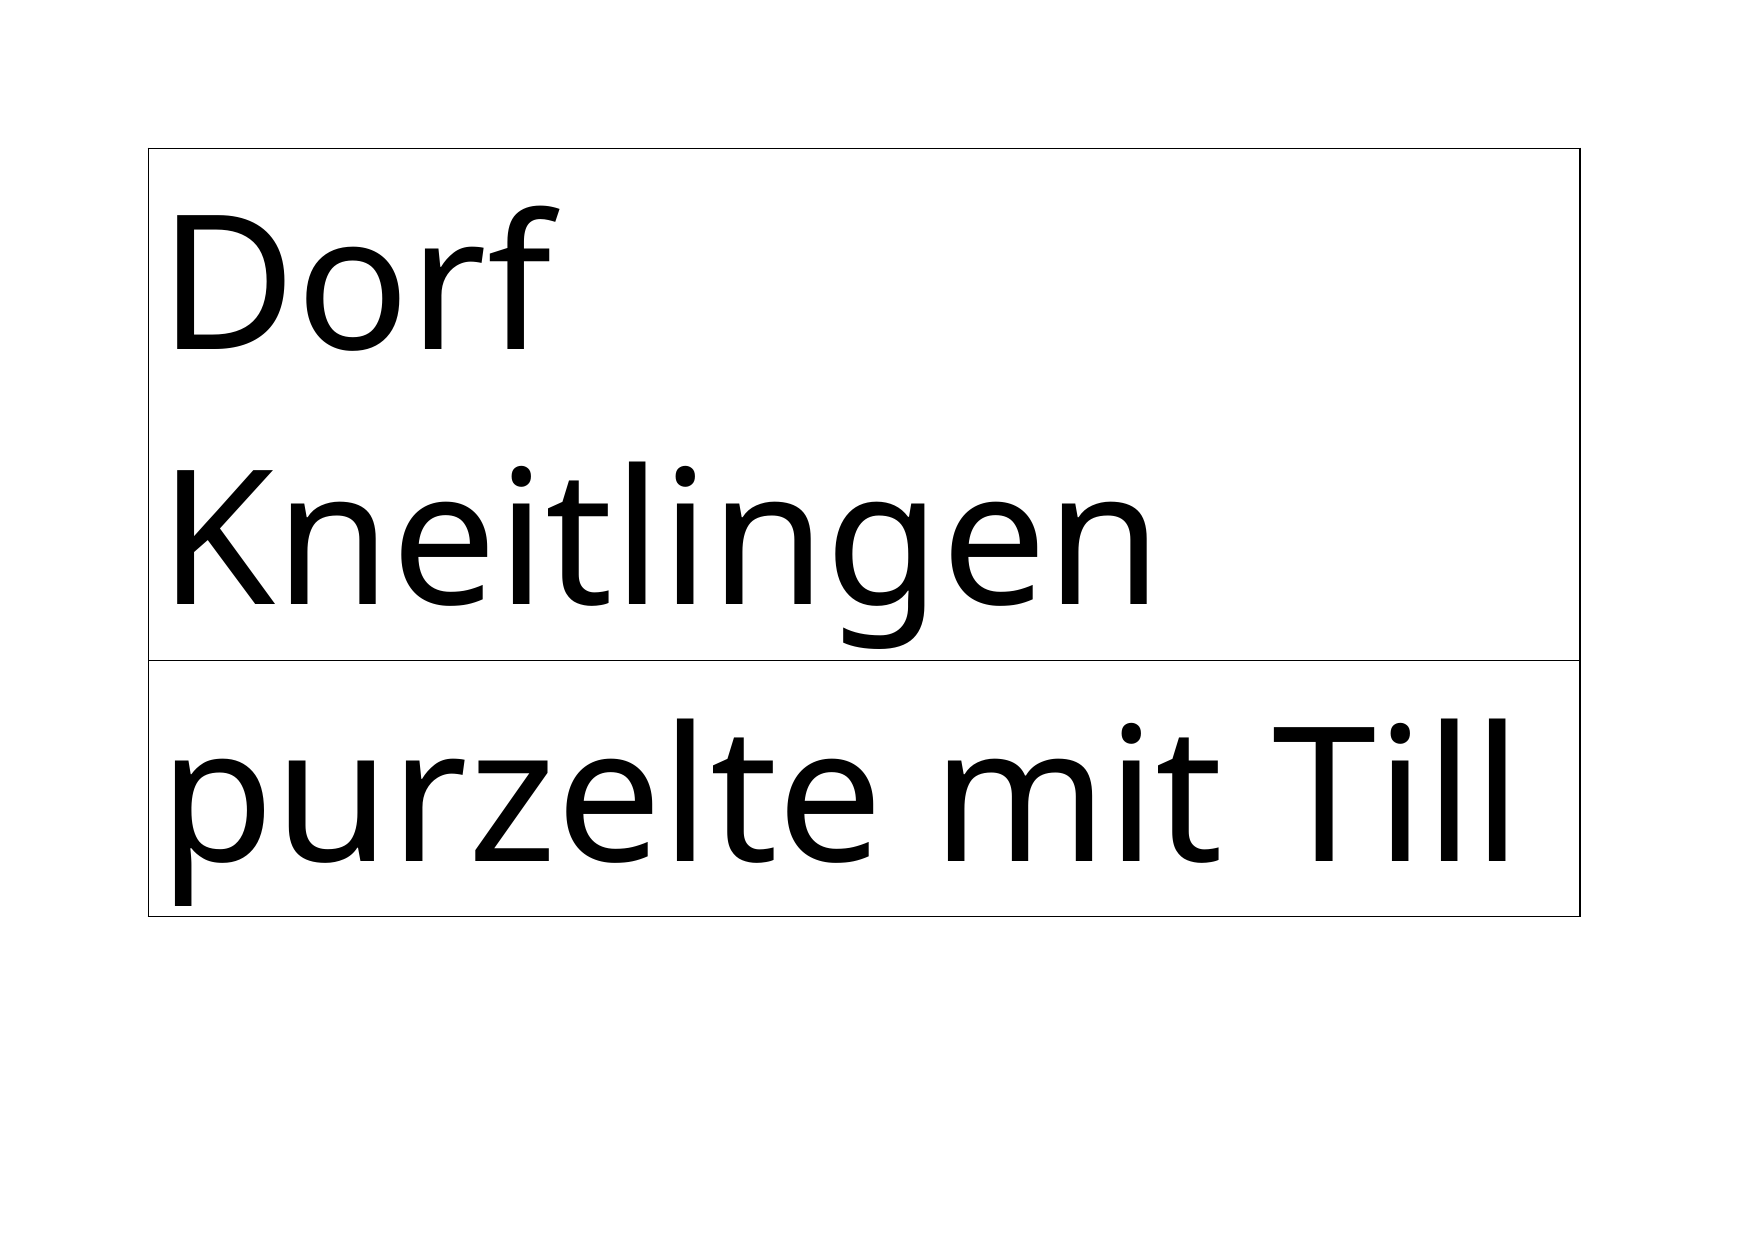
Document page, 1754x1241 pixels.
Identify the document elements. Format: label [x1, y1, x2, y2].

table_cell [149, 149, 1579, 659]
table_cell [149, 661, 1579, 916]
